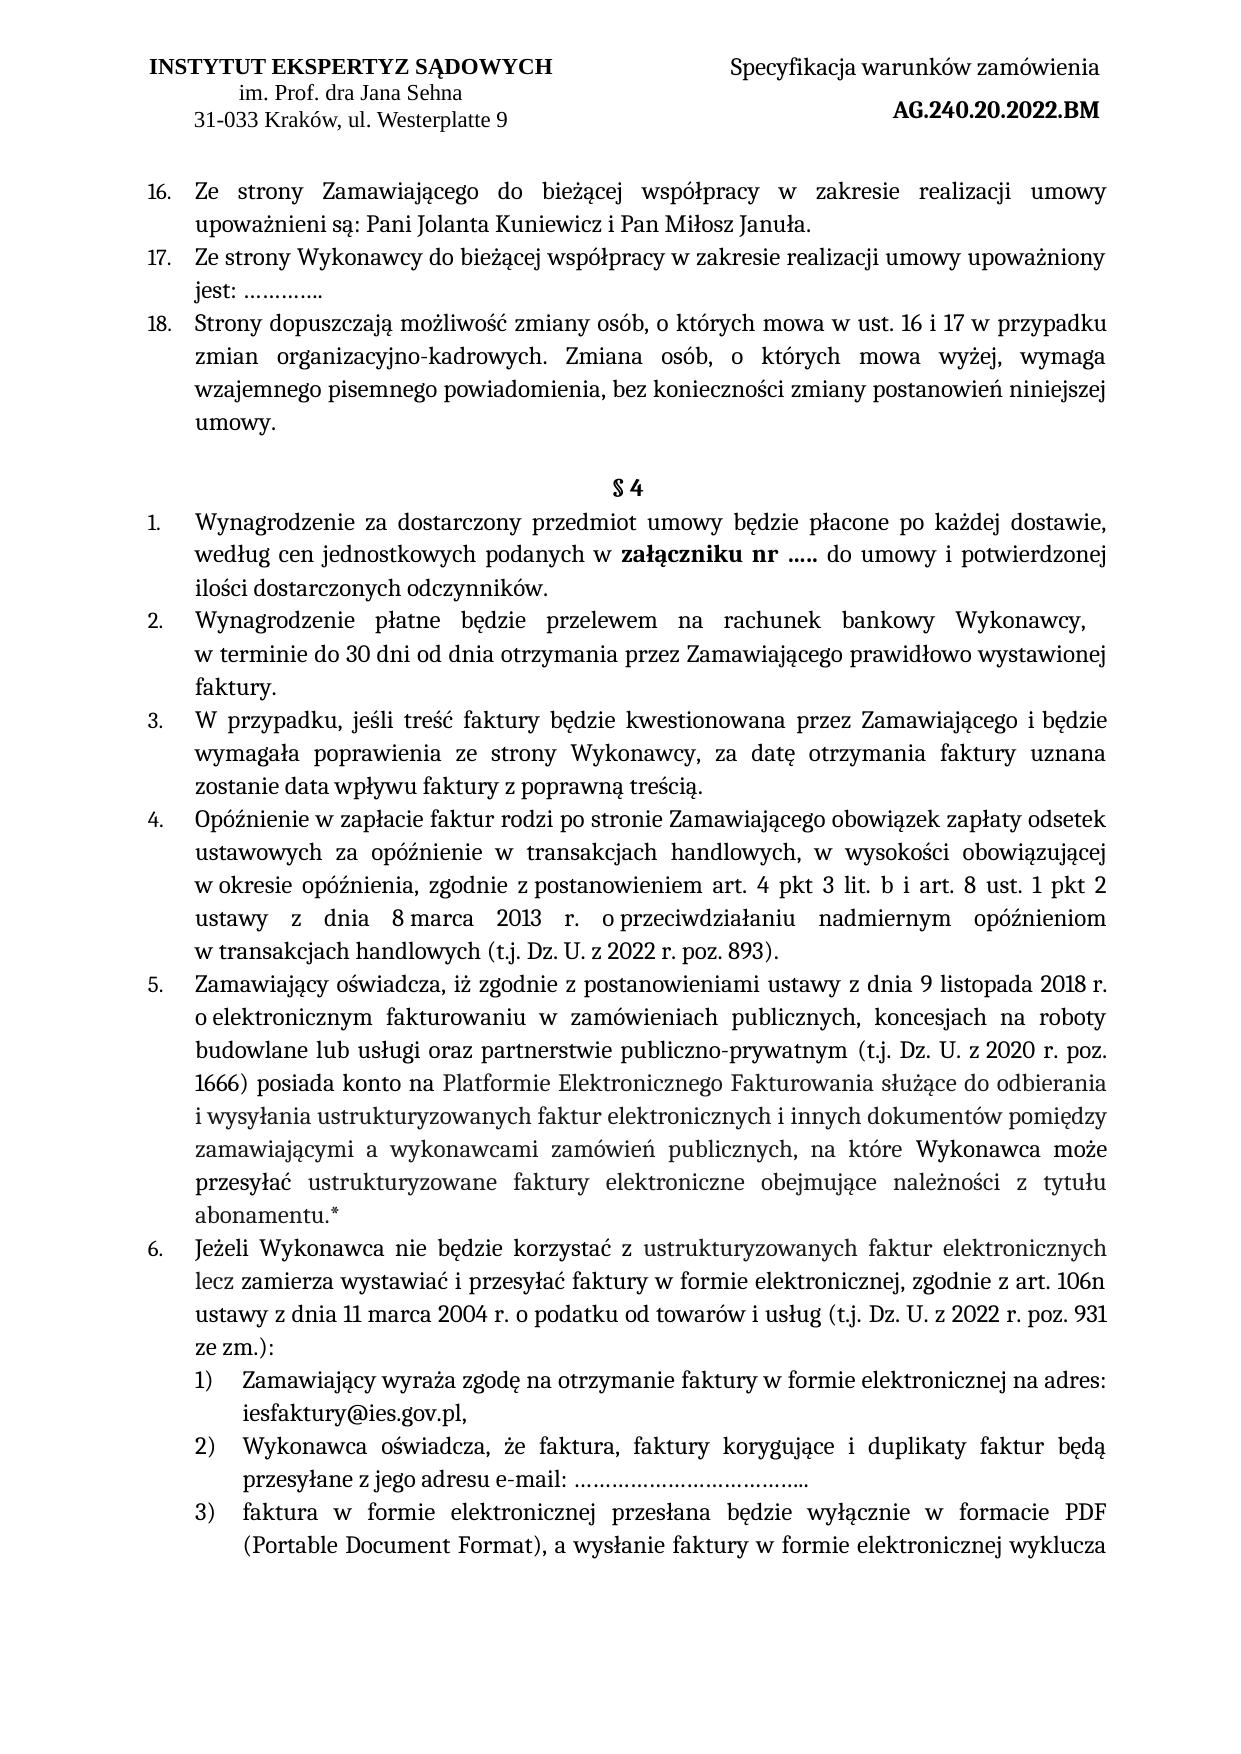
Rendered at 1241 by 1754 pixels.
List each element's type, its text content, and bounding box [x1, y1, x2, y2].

list Zamawiający wyraża zgodę na otrzymanie faktury w formie elektronicznej na adres: iesfaktury@ies.gov.pl, [195, 1366, 1107, 1428]
text § 4 [148, 474, 1107, 503]
list Zamawiający oświadcza, iż zgodnie z postanowieniami ustawy z dnia 9 listopada 2018 r. o elektronicznym fakturowaniu w zamówieniach publicznych, koncesjach na roboty budowlane lub usługi oraz partnerstwie publiczno-prywatnym (t.j. Dz. U. z 2020 r. poz. 1666) posiada konto na Platformie Elektronicznego Fakturowania służące do odbierania i wysyłania ustrukturyzowanych faktur elektronicznych i innych dokumentów pomiędzy zamawiającymi a wykonawcami zamówień publicznych, na które Wykonawca może przesyłać ustrukturyzowane faktury elektroniczne obejmujące należności z tytułu abonamentu.* [148, 970, 1107, 1229]
list Wynagrodzenie płatne będzie przelewem na rachunek bankowy Wykonawcy, w terminie do 30 dni od dnia otrzymania przez Zamawiającego prawidłowo wystawionej faktury. [148, 606, 1107, 701]
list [195, 1498, 1107, 1560]
list Wykonawca oświadcza, że faktura, faktury korygujące i duplikaty faktur będą przesyłane z jego adresu e-mail: ……………………………….. [195, 1432, 1107, 1494]
list Strony dopuszczają możliwość zmiany osób, o których mowa w ust. 16 i 17 w przypadku zmian organizacyjno-kadrowych. Zmiana osób, o których mowa wyżej, wymaga wzajemnego pisemnego powiadomienia, bez konieczności zmiany postanowień niniejszej umowy. [148, 309, 1107, 437]
list Jeżeli Wykonawca nie będzie korzystać z ustrukturyzowanych faktur elektronicznych lecz zamierza wystawiać i przesyłać faktury w formie elektronicznej, zgodnie z art. 106n ustawy z dnia 11 marca 2004 r. o podatku od towarów i usług (t.j. Dz. U. z 2022 r. poz. 931 ze zm.): [148, 1234, 1107, 1362]
list Ze strony Zamawiającego do bieżącej współpracy w zakresie realizacji umowy upoważnieni są: Pani Jolanta Kuniewicz i Pan Miłosz Januła. [148, 177, 1107, 239]
list Ze strony Wykonawcy do bieżącej współpracy w zakresie realizacji umowy upoważniony jest: …………. [148, 243, 1107, 305]
list W przypadku, jeśli treść faktury będzie kwestionowana przez Zamawiającego i będzie wymagała poprawienia ze strony Wykonawcy, za datę otrzymania faktury uznana zostanie data wpływu faktury z poprawną treścią. [148, 706, 1107, 800]
list Opóźnienie w zapłacie faktur rodzi po stronie Zamawiającego obowiązek zapłaty odsetek ustawowych za opóźnienie w transakcjach handlowych, w wysokości obowiązującej w okresie opóźnienia, zgodnie z postanowieniem art. 4 pkt 3 lit. b i art. 8 ust. 1 pkt 2 ustawy z dnia 8 marca 2013 r. o przeciwdziałaniu nadmiernym opóźnieniom w transakcjach handlowych (t.j. Dz. U. z 2022 r. poz. 893). [148, 804, 1107, 965]
list Wynagrodzenie za dostarczony przedmiot umowy będzie płacone po każdej dostawie, według cen jednostkowych podanych w załączniku nr ….. do umowy i potwierdzonej ilości dostarczonych odczynników. [148, 507, 1107, 602]
